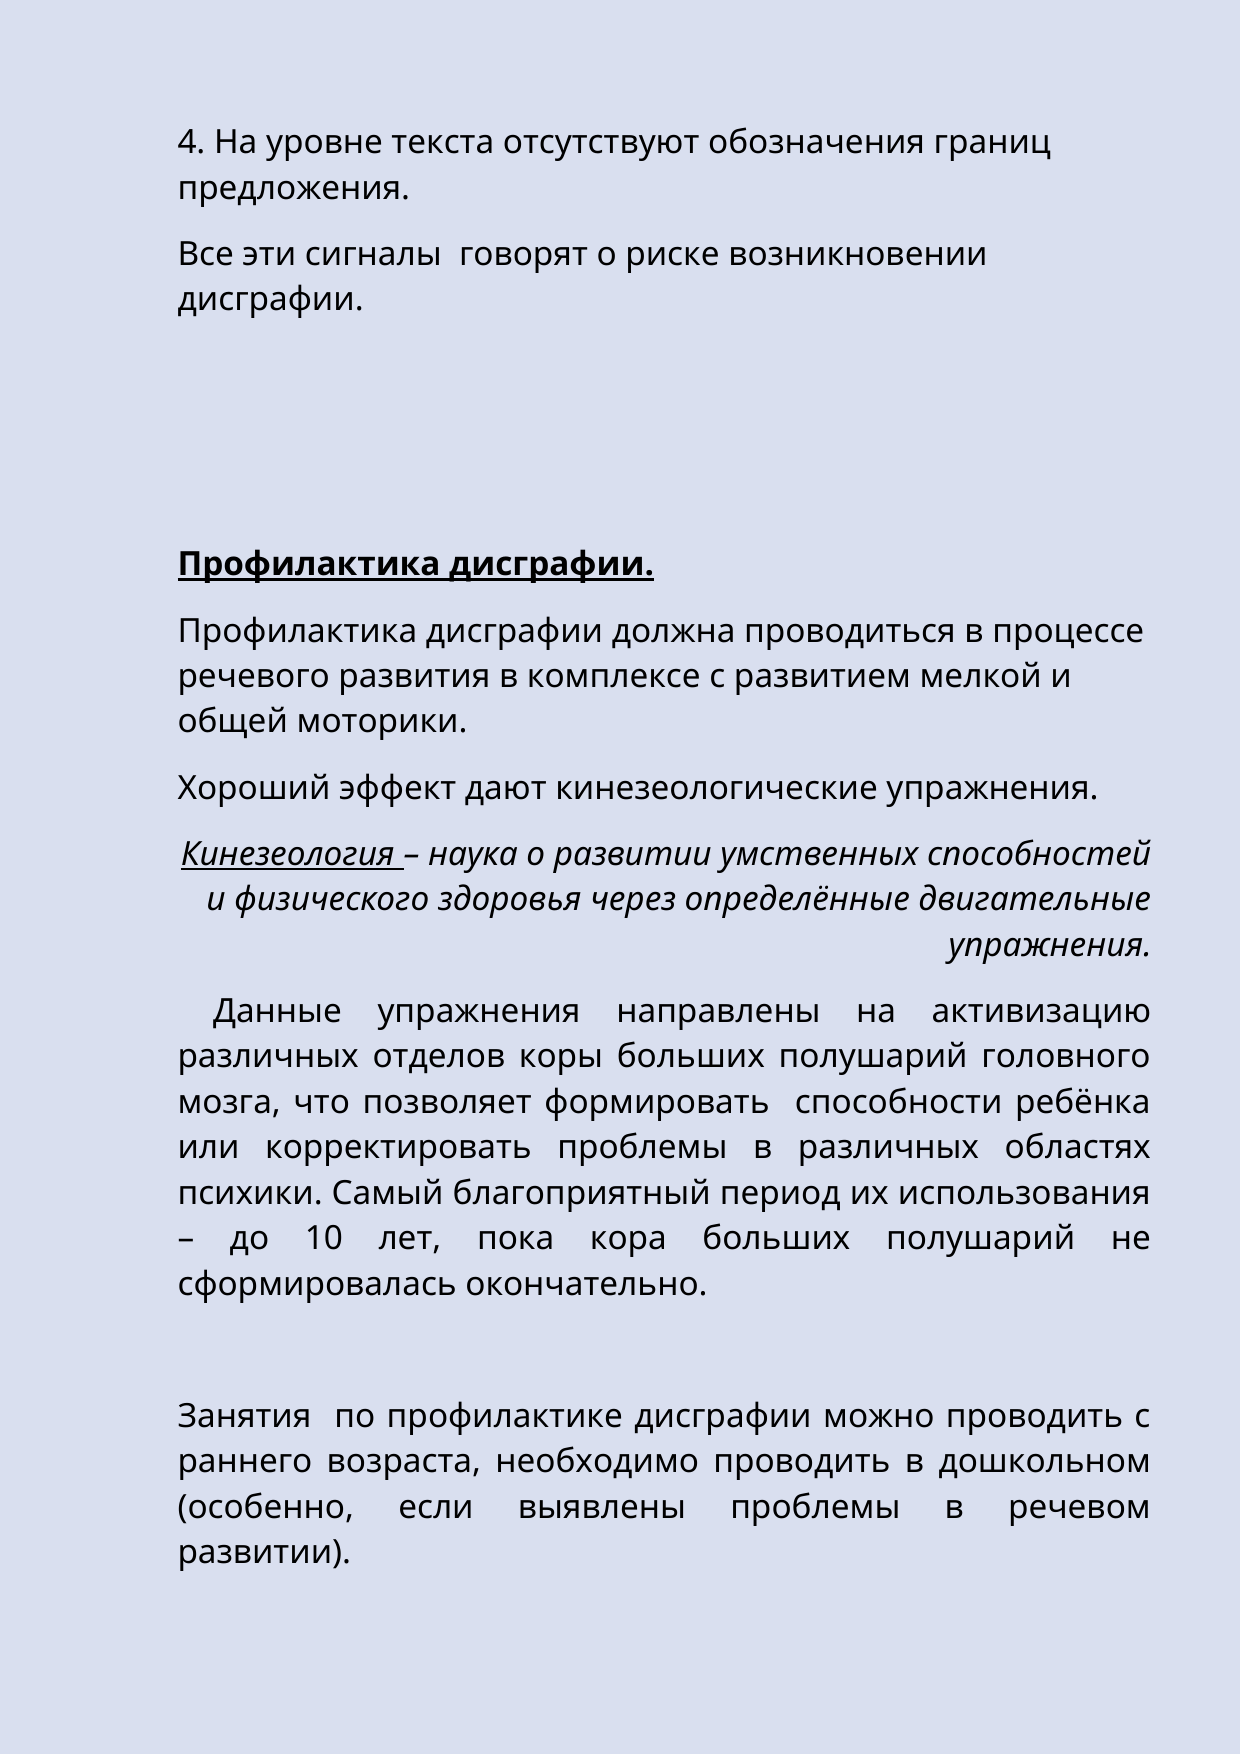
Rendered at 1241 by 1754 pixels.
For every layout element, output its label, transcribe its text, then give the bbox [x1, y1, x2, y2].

text Занятия по профилактике дисграфии можно проводить с раннего возраста, необходимо проводить в дошкольном (особенно, если выявлены проблемы в речевом развитии). [177, 1392, 1152, 1573]
text 4. На уровне текста отсутствуют обозначения границ предложения. [177, 118, 1152, 209]
text Хороший эффект дают кинезеологические упражнения. [177, 763, 1152, 809]
text Профилактика дисграфии должна проводиться в процессе речевого развития в комплексе с развитием мелкой и общей моторики. [177, 606, 1152, 743]
text Все эти сигналы говорят о риске возникновении дисграфии. [177, 230, 1152, 321]
text Профилактика дисграфии. [177, 540, 1152, 586]
text Кинезеология – наука о развитии умственных способностей и физического здоровья через определённые двигательные упражнения. [177, 830, 1152, 966]
text Данные упражнения направлены на активизацию различных отделов коры больших полушарий головного мозга, что позволяет формировать способности ребёнка или корректировать проблемы в различных областях психики. Самый благоприятный период их использования – до 10 лет, пока кора больших полушарий не сформировалась окончательно. [177, 987, 1152, 1305]
